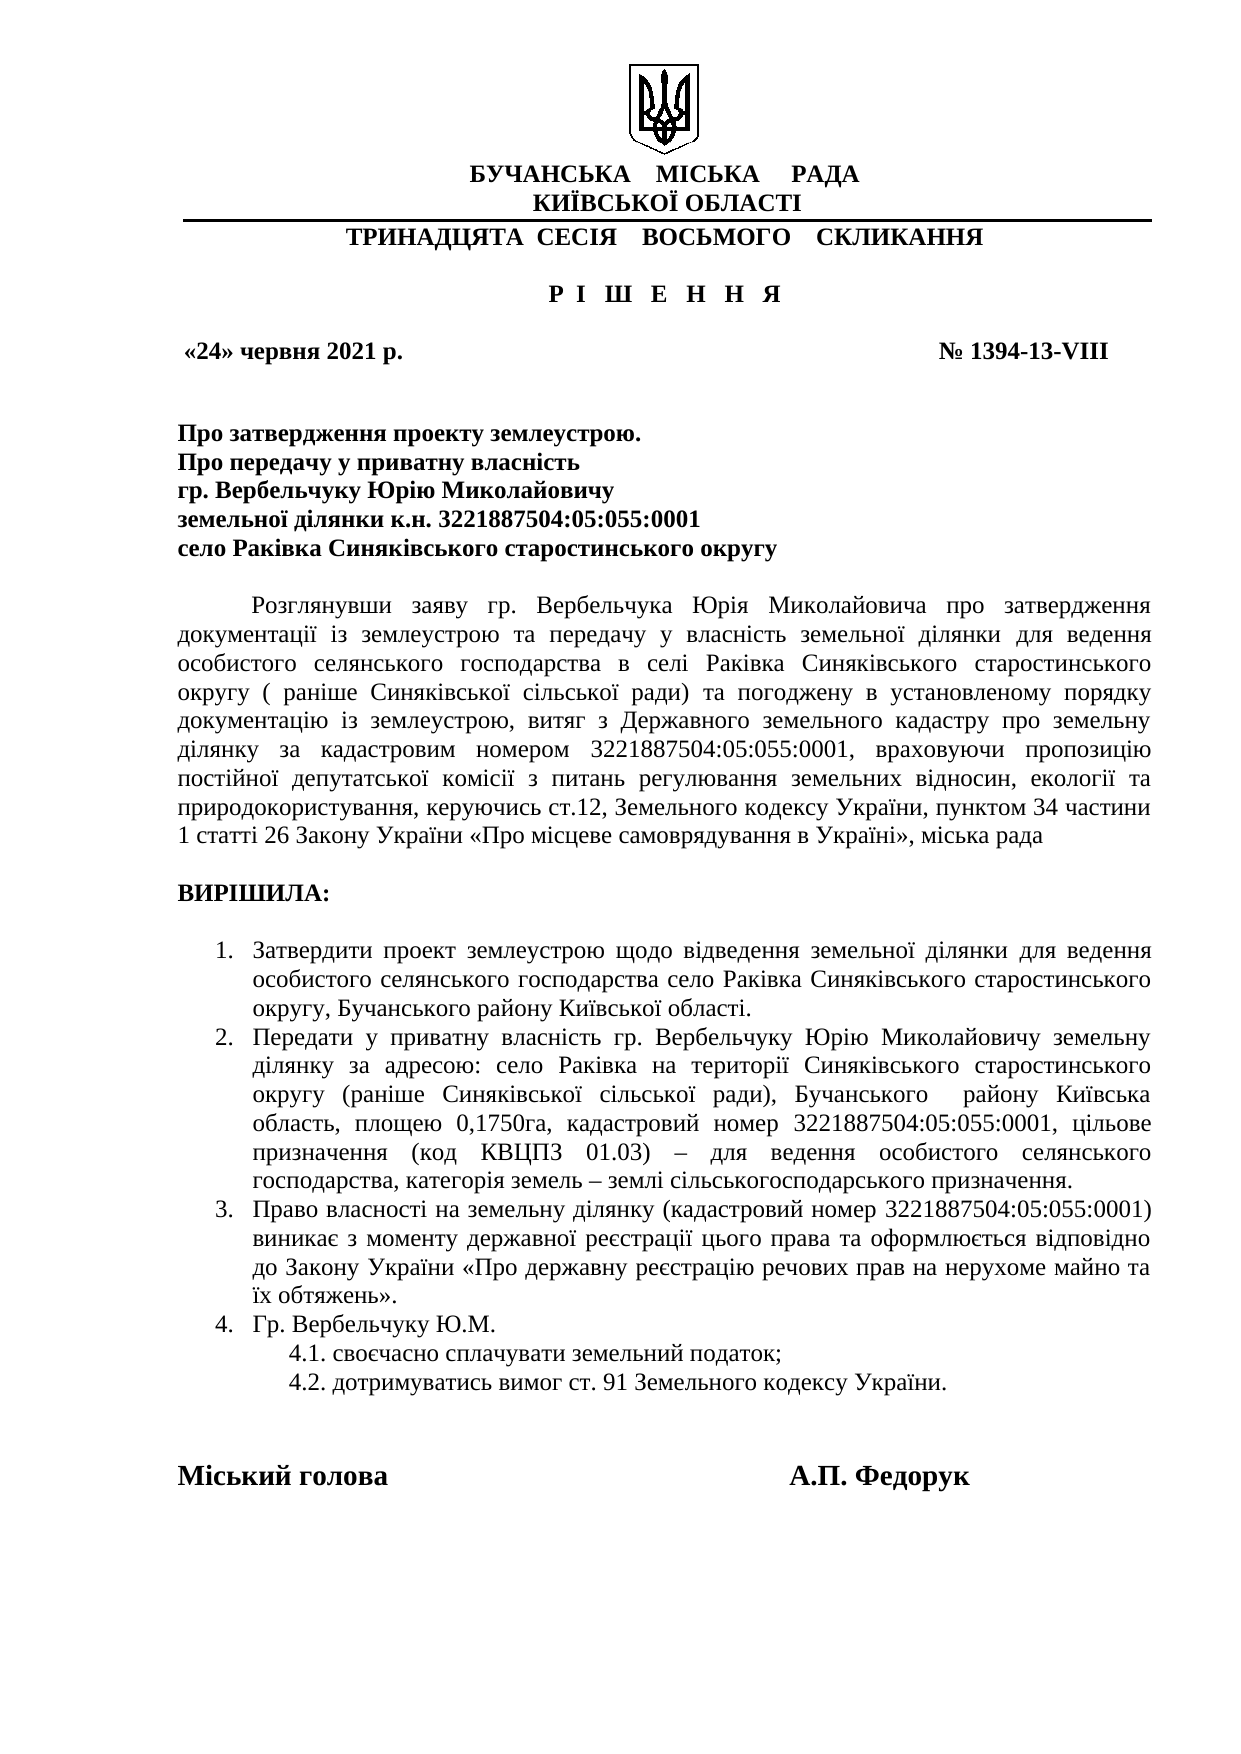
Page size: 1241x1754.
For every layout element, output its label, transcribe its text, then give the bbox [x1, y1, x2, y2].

text ВИРІШИЛА: [177, 878, 1152, 907]
text Про затвердження проекту землеустрою. [177, 418, 1152, 447]
text земельної ділянки к.н. 3221887504:05:055:0001 [177, 504, 1152, 533]
list Право власності на земельну ділянку (кадастровий номер 3221887504:05:055:0001) виникає з моменту державної реєстрації цього права та оформлюється відповідно до Закону України «Про державну реєстрацію речових прав на нерухоме майно та їх обтяжень». [215, 1194, 1152, 1309]
list 4.1. своєчасно сплачувати земельний податок; [288, 1338, 1152, 1367]
list 4.2. дотримуватись вимог ст. 91 Земельного кодексу України. [288, 1367, 1152, 1395]
text Р І Ш Е Н Н Я [177, 279, 1152, 308]
text гр. Вербельчуку Юрію Миколайовичу [177, 475, 1152, 504]
list Затвердити проект землеустрою щодо відведення земельної ділянки для ведення особистого селянського господарства село Раківка Синяківського старостинського округу, Бучанського району Київської області. [215, 935, 1152, 1022]
list Передати у приватну власність гр. Вербельчуку Юрію Миколайовичу земельну ділянку за адресою: село Раківка на території Синяківського старостинського округу (раніше Синяківської сільської ради), Бучанського району Київська область, площею 0,1750га, кадастровий номер 3221887504:05:055:0001, цільове призначення (код КВЦПЗ 01.03) – для ведення особистого селянського господарства, категорія земель – землі сільськогосподарського призначення. [215, 1022, 1152, 1194]
list Гр. Вербельчуку Ю.М. [215, 1309, 1152, 1338]
text БУЧАНСЬКА МІСЬКА РАДА [177, 159, 1152, 188]
text «24» червня 2021 р. № 1394-13-VIIІ [177, 336, 1152, 365]
text КИЇВСЬКОЇ ОБЛАСТІ [183, 188, 1152, 219]
text Про передачу у приватну власність [177, 447, 1152, 475]
text Міський голова А.П. Федорук [177, 1458, 1152, 1491]
text Розглянувши заяву гр. Вербельчука Юрія Миколайовича про затвердження документації із землеустрою та передачу у власність земельної ділянки для ведення особистого селянського господарства в селі Раківка Синяківського старостинського округу ( раніше Синяківської сільської ради) та погоджену в установленому порядку документацію із землеустрою, витяг з Державного земельного кадастру про земельну ділянку за кадастровим номером 3221887504:05:055:0001, враховуючи пропозицію постійної депутатської комісії з питань регулювання земельних відносин, екології та природокористування, керуючись ст.12, Земельного кодексу України, пунктом 34 частини 1 статті 26 Закону України «Про місцеве самоврядування в Україні», міська рада [177, 590, 1152, 849]
text село Раківка Синяківського старостинського округу [177, 533, 1152, 562]
text ТРИНАДЦЯТА СЕСІЯ ВОСЬМОГО СКЛИКАННЯ [177, 222, 1152, 251]
